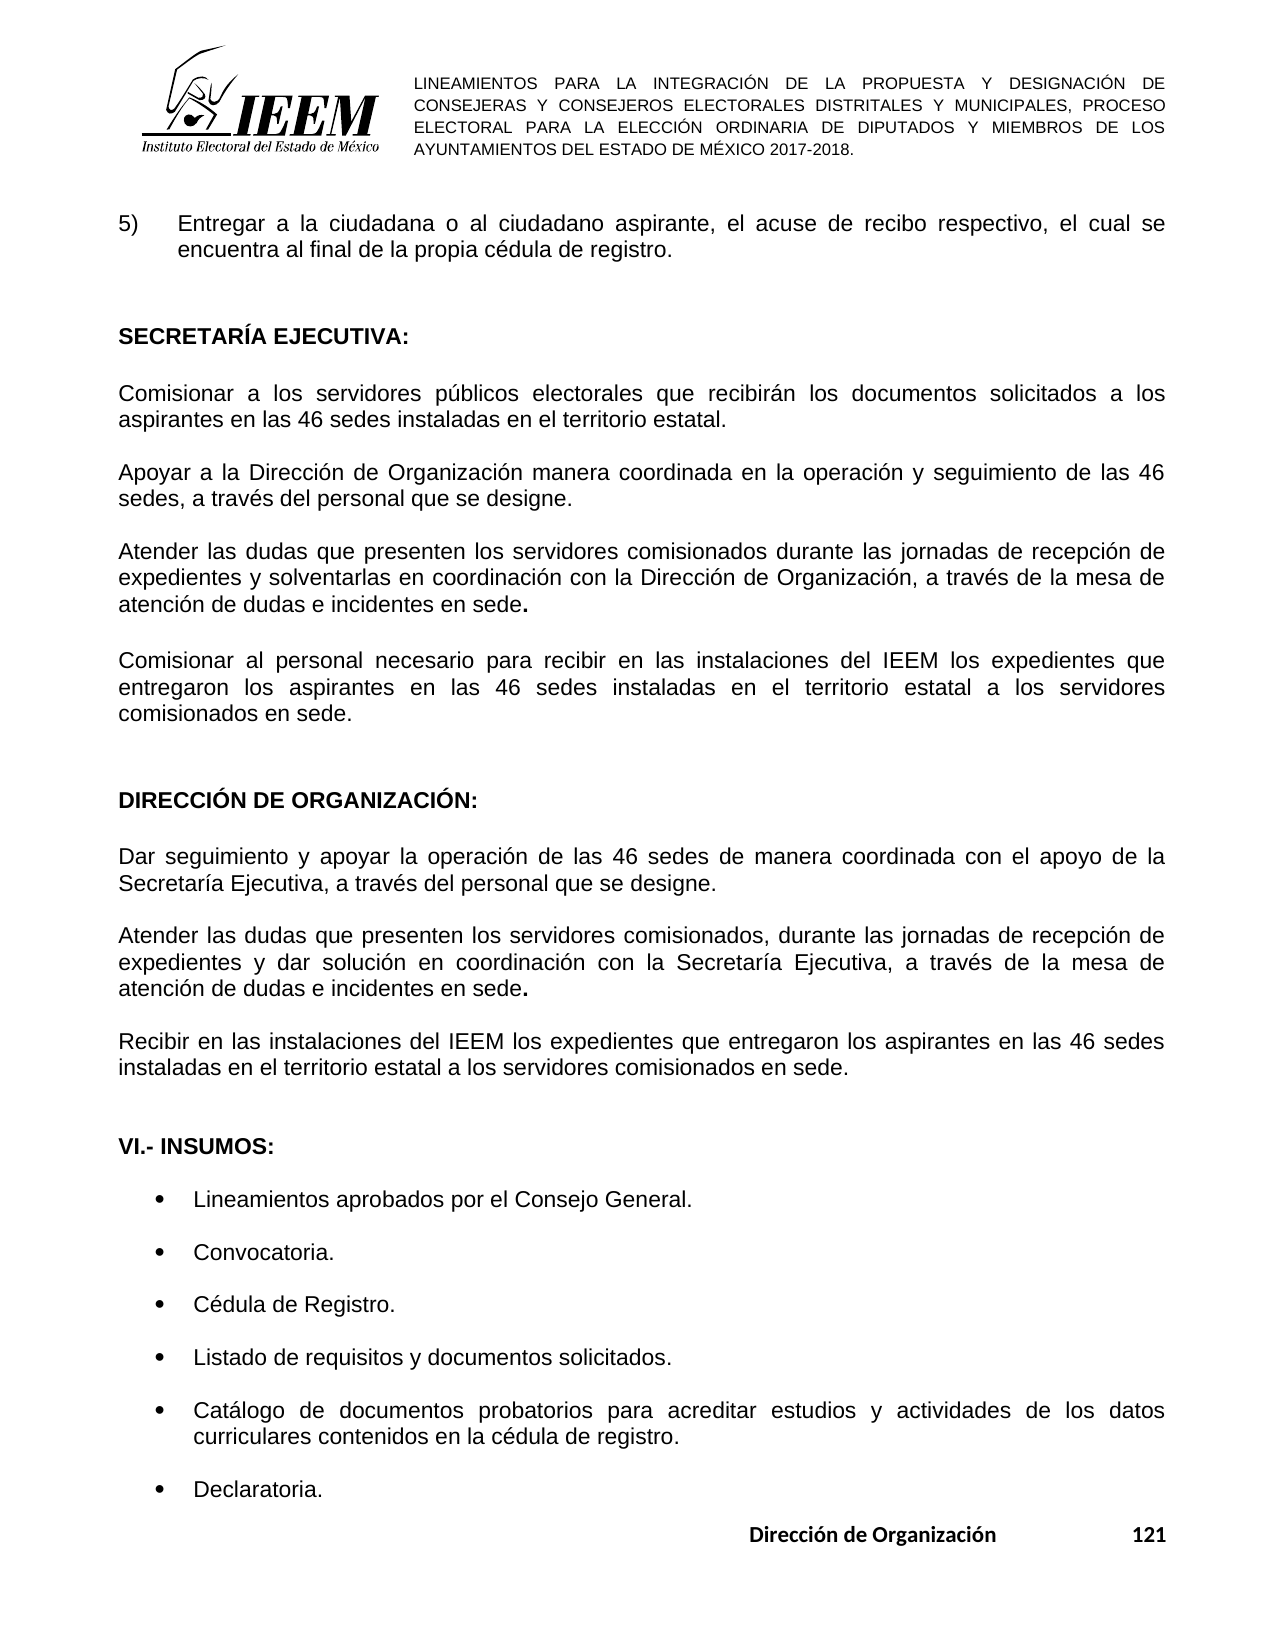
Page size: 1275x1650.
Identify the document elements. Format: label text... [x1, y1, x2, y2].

list Lineamientos aprobados por el Consejo General. [156, 1186, 1166, 1212]
text Comisionar a los servidores públicos electorales que recibirán los documentos solicitados a los aspirantes en las 46 sedes instaladas en el territorio estatal. [118, 380, 1166, 432]
text VI.- INSUMOS: [118, 1133, 1166, 1159]
list Cédula de Registro. [156, 1291, 1166, 1317]
list Declaratoria. [156, 1476, 1166, 1502]
text Recibir en las instalaciones del IEEM los expedientes que entregaron los aspirantes en las 46 sedes instaladas en el territorio estatal a los servidores comisionados en sede. [118, 1028, 1166, 1080]
text Comisionar al personal necesario para recibir en las instalaciones del IEEM los expedientes que entregaron los aspirantes en las 46 sedes instaladas en el territorio estatal a los servidores comisionados en sede. [118, 647, 1166, 726]
text Atender las dudas que presenten los servidores comisionados, durante las jornadas de recepción de expedientes y dar solución en coordinación con la Secretaría Ejecutiva, a través de la mesa de atención de dudas e incidentes en sede. [118, 922, 1166, 1001]
list Catálogo de documentos probatorios para acreditar estudios y actividades de los datos curriculares contenidos en la cédula de registro. [156, 1397, 1166, 1449]
list Entregar a la ciudadana o al ciudadano aspirante, el acuse de recibo respectivo, el cual se encuentra al final de la propia cédula de registro. [118, 210, 1166, 263]
text Dar seguimiento y apoyar la operación de las 46 sedes de manera coordinada con el apoyo de la Secretaría Ejecutiva, a través del personal que se designe. [118, 843, 1166, 896]
text Apoyar a la Dirección de Organización manera coordinada en la operación y seguimiento de las 46 sedes, a través del personal que se designe. [118, 459, 1166, 511]
text Atender las dudas que presenten los servidores comisionados durante las jornadas de recepción de expedientes y solventarlas en coordinación con la Dirección de Organización, a través de la mesa de atención de dudas e incidentes en sede. [118, 538, 1166, 617]
text DIRECCIÓN DE ORGANIZACIÓN: [118, 787, 1166, 813]
list Listado de requisitos y documentos solicitados. [156, 1344, 1166, 1370]
text SECRETARÍA EJECUTIVA: [118, 323, 1166, 349]
list Convocatoria. [156, 1238, 1166, 1265]
